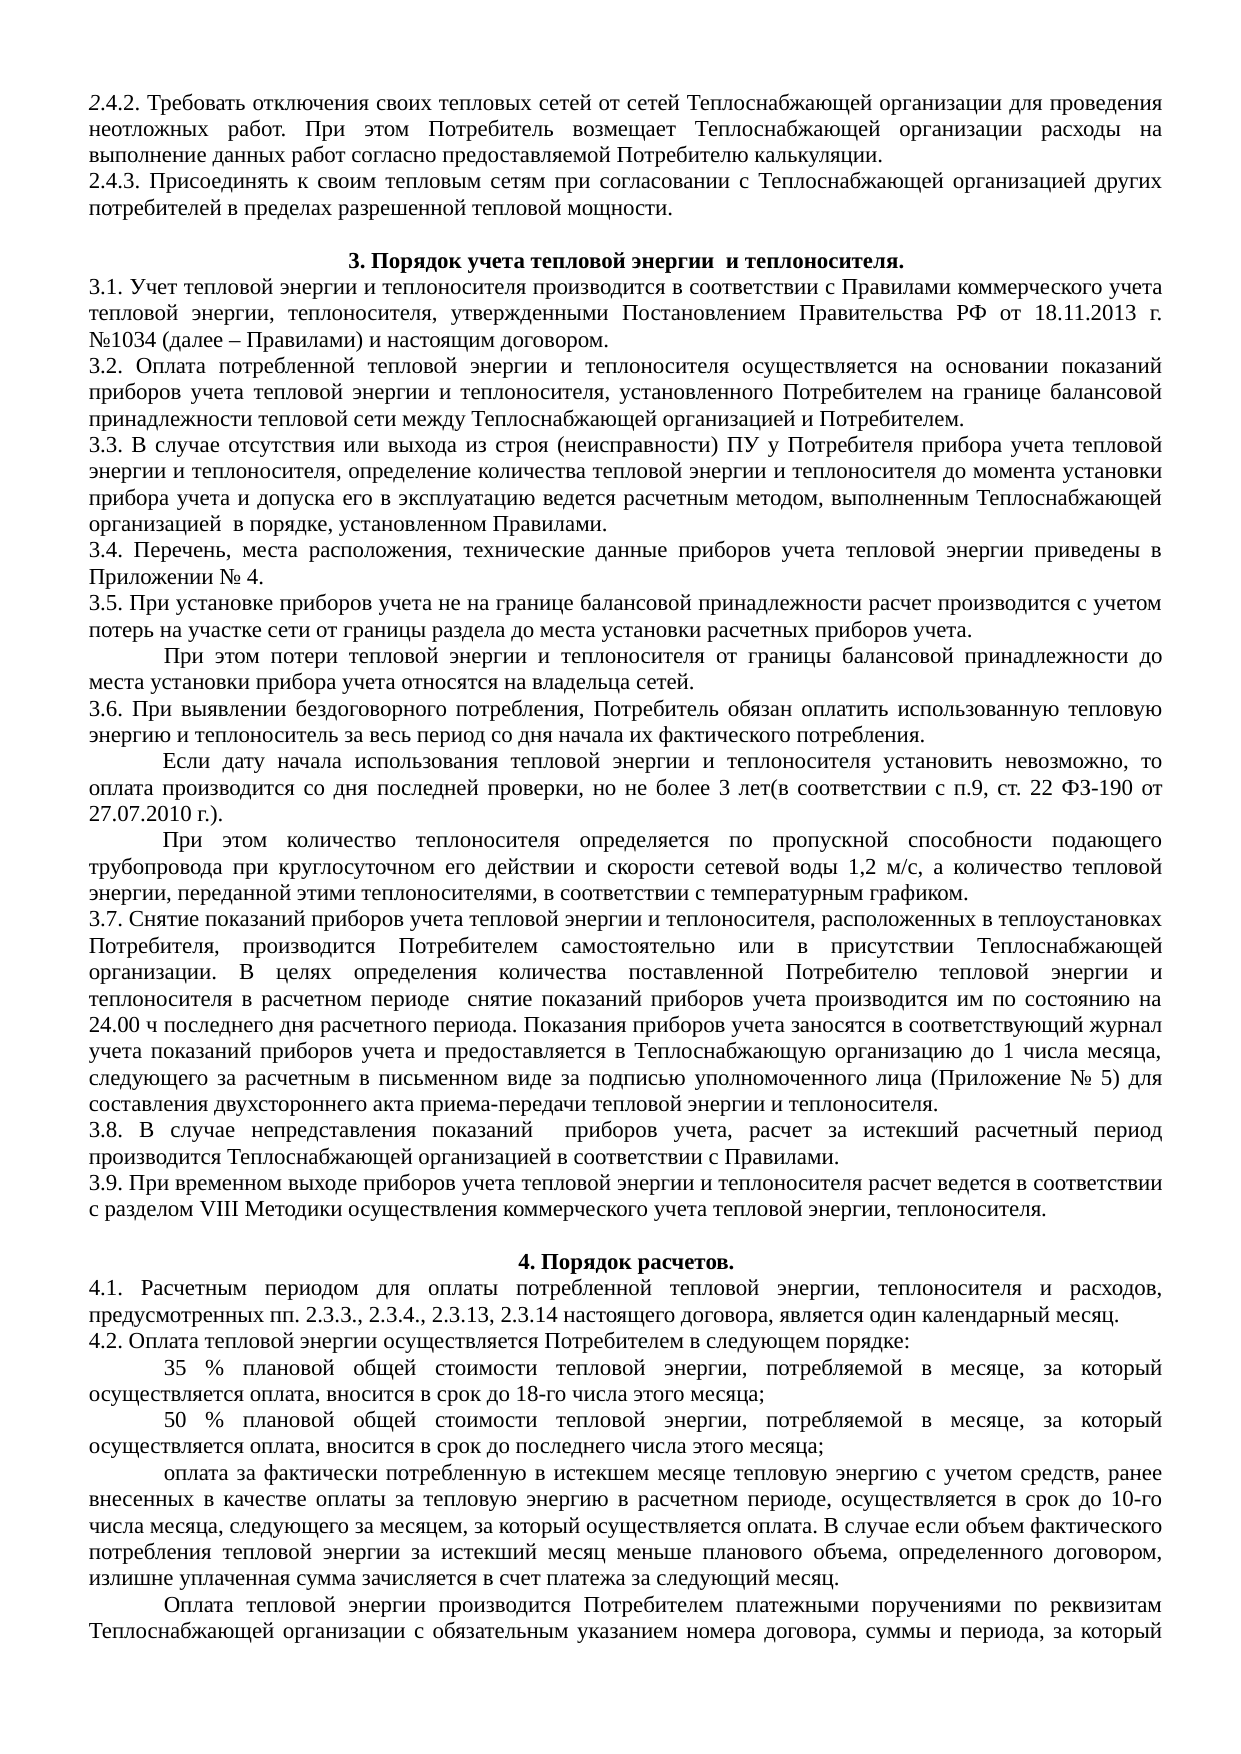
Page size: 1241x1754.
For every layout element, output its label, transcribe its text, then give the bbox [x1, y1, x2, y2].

text 3.9. При временном выходе приборов учета тепловой энергии и теплоносителя расчет ведется в соответствии с разделом VIII Методики осуществления коммерческого учета тепловой энергии, теплоносителя. [88, 1169, 1164, 1222]
text 3. Порядок учета тепловой энергии и теплоносителя. [88, 247, 1164, 273]
text 3.2. Оплата потребленной тепловой энергии и теплоносителя осуществляется на основании показаний приборов учета тепловой энергии и теплоносителя, установленного Потребителем на границе балансовой принадлежности тепловой сети между Теплоснабжающей организацией и Потребителем. [88, 352, 1164, 431]
text 4.1. Расчетным периодом для оплаты потребленной тепловой энергии, теплоносителя и расходов, предусмотренных пп. 2.3.3., 2.3.4., 2.3.13, 2.3.14 настоящего договора, является один календарный месяц. [88, 1274, 1164, 1327]
text 4.2. Оплата тепловой энергии осуществляется Потребителем в следующем порядке: [88, 1327, 1164, 1353]
text 4. Порядок расчетов. [88, 1248, 1164, 1274]
text 3.8. В случае непредставления показаний приборов учета, расчет за истекший расчетный период производится Теплоснабжающей организацией в соответствии с Правилами. [88, 1116, 1164, 1169]
text 3.3. В случае отсутствия или выхода из строя (неисправности) ПУ у Потребителя прибора учета тепловой энергии и теплоносителя, определение количества тепловой энергии и теплоносителя до момента установки прибора учета и допуска его в эксплуатацию ведется расчетным методом, выполненным Теплоснабжающей организацией в порядке, установленном Правилами. [88, 431, 1164, 537]
text Если дату начала использования тепловой энергии и теплоносителя установить невозможно, то оплата производится со дня последней проверки, но не более 3 лет(в соответствии с п.9, ст. 22 ФЗ-190 от 27.07.2010 г.). [88, 747, 1164, 826]
text 3.5. При установке приборов учета не на границе балансовой принадлежности расчет производится с учетом потерь на участке сети от границы раздела до места установки расчетных приборов учета. [88, 589, 1164, 642]
text При этом количество теплоносителя определяется по пропускной способности подающего трубопровода при круглосуточном его действии и скорости сетевой воды 1,2 м/с, а количество тепловой энергии, переданной этими теплоносителями, в соответствии с температурным графиком. [88, 826, 1164, 906]
text 3.4. Перечень, места расположения, технические данные приборов учета тепловой энергии приведены в Приложении № 4. [88, 537, 1164, 589]
text 2.4.2. Требовать отключения своих тепловых сетей от сетей Теплоснабжающей организации для проведения неотложных работ. При этом Потребитель возмещает Теплоснабжающей организации расходы на выполнение данных работ согласно предоставляемой Потребителю калькуляции. [88, 88, 1164, 168]
text 35 % плановой общей стоимости тепловой энергии, потребляемой в месяце, за который осуществляется оплата, вносится в срок до 18-го числа этого месяца; [88, 1353, 1164, 1406]
text 50 % плановой общей стоимости тепловой энергии, потребляемой в месяце, за который осуществляется оплата, вносится в срок до последнего числа этого месяца; [88, 1406, 1164, 1459]
text 3.6. При выявлении бездоговорного потребления, Потребитель обязан оплатить использованную тепловую энергию и теплоноситель за весь период со дня начала их фактического потребления. [88, 695, 1164, 747]
text оплата за фактически потребленную в истекшем месяце тепловую энергию с учетом средств, ранее внесенных в качестве оплаты за тепловую энергию в расчетном периоде, осуществляется в срок до 10-го числа месяца, следующего за месяцем, за который осуществляется оплата. В случае если объем фактического потребления тепловой энергии за истекший месяц меньше планового объема, определенного договором, излишне уплаченная сумма зачисляется в счет платежа за следующий месяц. [88, 1459, 1164, 1591]
text При этом потери тепловой энергии и теплоносителя от границы балансовой принадлежности до места установки прибора учета относятся на владельца сетей. [88, 642, 1164, 695]
text 2.4.3. Присоединять к своим тепловым сетям при согласовании с Теплоснабжающей организацией других потребителей в пределах разрешенной тепловой мощности. [88, 168, 1164, 220]
text 3.1. Учет тепловой энергии и теплоносителя производится в соответствии с Правилами коммерческого учета тепловой энергии, теплоносителя, утвержденными Постановлением Правительства РФ от 18.11.2013 г. №1034 (далее – Правилами) и настоящим договором. [88, 273, 1164, 352]
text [88, 1591, 1164, 1643]
text 3.7. Снятие показаний приборов учета тепловой энергии и теплоносителя, расположенных в теплоустановках Потребителя, производится Потребителем самостоятельно или в присутствии Теплоснабжающей организации. В целях определения количества поставленной Потребителю тепловой энергии и теплоносителя в расчетном периоде снятие показаний приборов учета производится им по состоянию на 24.00 ч последнего дня расчетного периода. Показания приборов учета заносятся в соответствующий журнал учета показаний приборов учета и предоставляется в Теплоснабжающую организацию до 1 числа месяца, следующего за расчетным в письменном виде за подписью уполномоченного лица (Приложение № 5) для составления двухстороннего акта приема-передачи тепловой энергии и теплоносителя. [88, 906, 1164, 1116]
